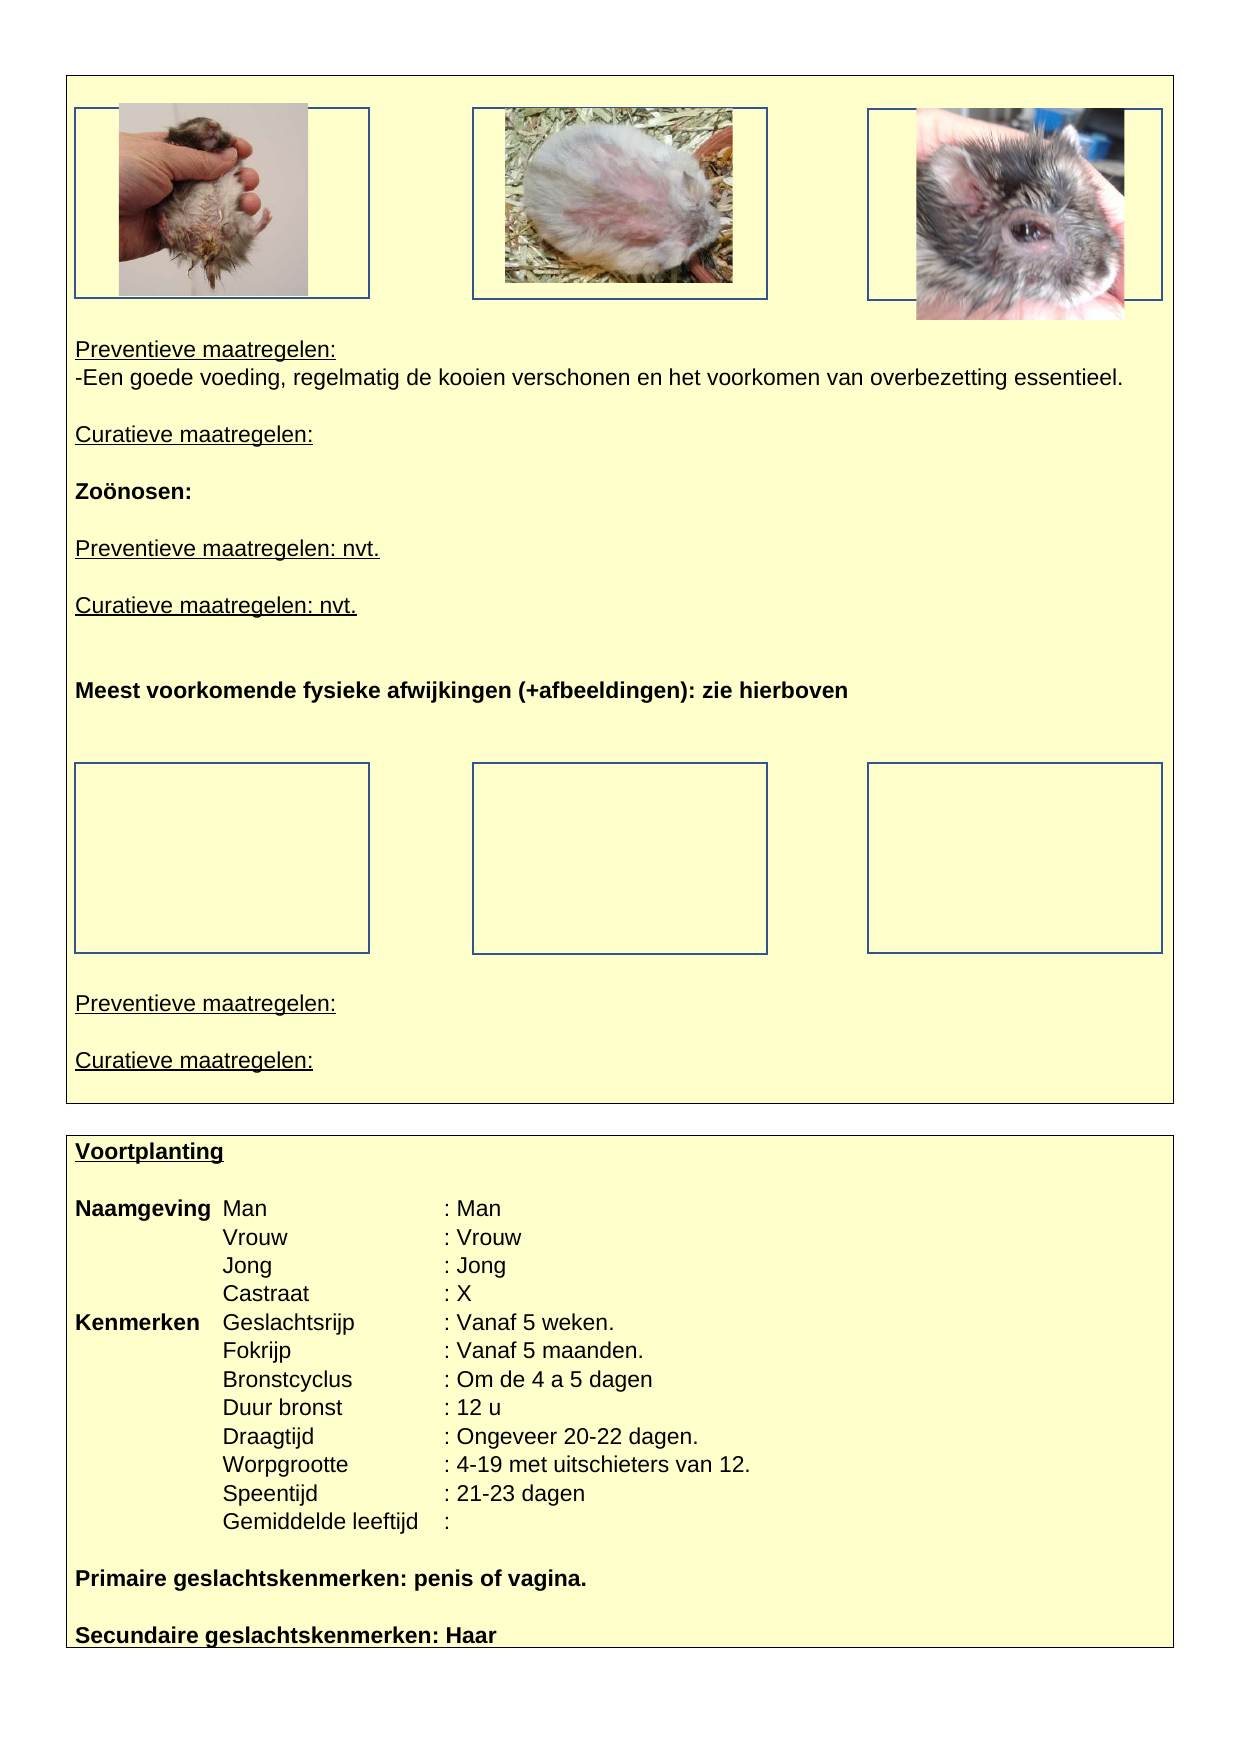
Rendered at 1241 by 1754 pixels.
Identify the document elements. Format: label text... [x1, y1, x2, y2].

text Castraat : X [67, 1277, 1173, 1306]
text Zoönosen: [67, 475, 1173, 503]
text Draagtijd : Ongeveer 20-22 dagen. [67, 1419, 1173, 1448]
text Primaire geslachtskenmerken: penis of vagina. [67, 1562, 1173, 1590]
text Duur bronst : 12 u [67, 1391, 1173, 1419]
text Naamgeving Man : Man [67, 1192, 1173, 1220]
text Curatieve maatregelen: nvt. [67, 588, 1173, 617]
text Fokrijp : Vanaf 5 maanden. [67, 1334, 1173, 1363]
text Secundaire geslachtskenmerken: Haar [67, 1618, 1173, 1647]
text Preventieve maatregelen: nvt. [67, 532, 1173, 560]
text Preventieve maatregelen: [67, 333, 1173, 361]
text Kenmerken Geslachtsrijp : Vanaf 5 weken. [67, 1306, 1173, 1334]
text Meest voorkomende fysieke afwijkingen (+afbeeldingen): zie hierboven [67, 674, 1173, 702]
picture [117, 103, 308, 294]
picture [505, 108, 733, 283]
text Gemiddelde leeftijd : [67, 1505, 1173, 1533]
text Vrouw : Vrouw [67, 1220, 1173, 1249]
text Curatieve maatregelen: [67, 418, 1173, 446]
picture [915, 108, 1125, 318]
text Jong : Jong [67, 1249, 1173, 1277]
text Speentijd : 21-23 dagen [67, 1476, 1173, 1505]
text -Een goede voeding, regelmatig de kooien verschonen en het voorkomen van overbezetting essentieel. [67, 361, 1173, 389]
text Curatieve maatregelen: [67, 1043, 1173, 1072]
text Bronstcyclus : Om de 4 a 5 dagen [67, 1363, 1173, 1391]
text Preventieve maatregelen: [67, 987, 1173, 1015]
text Worpgrootte : 4-19 met uitschieters van 12. [67, 1448, 1173, 1476]
text Voortplanting [67, 1136, 1173, 1163]
